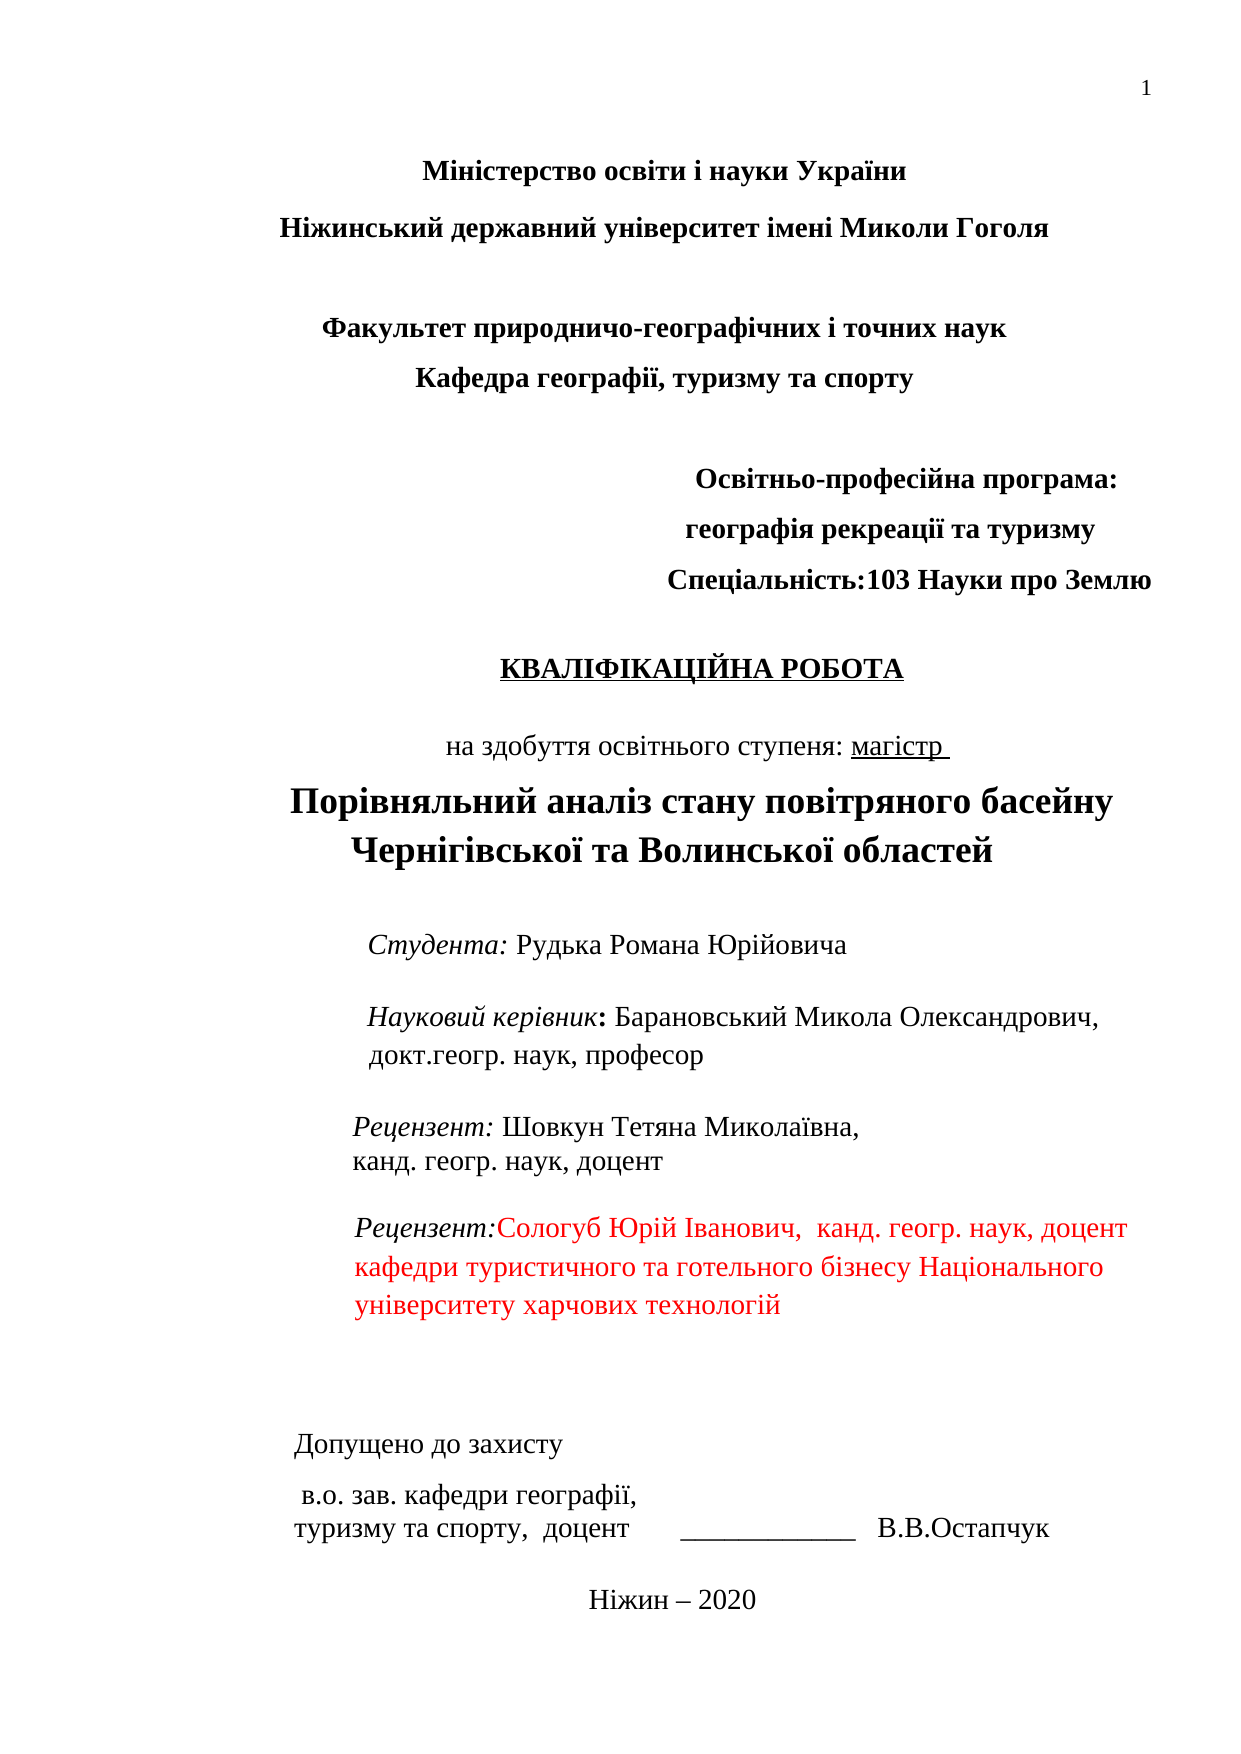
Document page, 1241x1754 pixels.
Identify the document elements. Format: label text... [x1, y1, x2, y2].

text Освітньо-професійна програма: [177, 461, 1152, 495]
text Факультет природничо-географічних і точних наук [177, 310, 1152, 344]
text Кафедра географії, туризму та спорту [177, 361, 1152, 394]
text Ніжинський державний університет імені Миколи Гоголя [177, 210, 1152, 243]
text Студента: Рудька Романа Юрійовича [177, 927, 1167, 960]
text Порівняльний аналіз стану повітряного басейну Чернігівської та Волинської областей [177, 778, 1167, 871]
text туризму та спорту, доцент ____________ В.В.Остапчук [177, 1510, 1152, 1544]
text Допущено до захисту [177, 1426, 1152, 1460]
text географія рекреації та туризму [177, 512, 1152, 545]
text Рецензент: Шовкун Тетяна Миколаївна, [177, 1109, 1152, 1143]
text канд. геогр. наук, доцент [177, 1143, 1152, 1177]
text КВАЛІФІКАЦІЙНА РОБОТА [177, 651, 1167, 684]
text Спеціальність:103 Науки про Землю [177, 562, 1152, 595]
text Рецензент:Сологуб Юрій Іванович, канд. геогр. наук, доцент кафедри туристичного та готельного бізнесу Національного університету харчових технологій [354, 1210, 1152, 1321]
text Ніжин – 2020 [177, 1582, 1167, 1616]
text Міністерство освіти і науки України [177, 153, 1152, 187]
text Науковий керівник: Барановський Микола Олександрович, [177, 999, 1152, 1032]
text на здобуття освітнього ступеня: магістр [177, 728, 1152, 761]
text в.о. зав. кафедри географії, [177, 1477, 1152, 1510]
text докт.геогр. наук, професор [177, 1037, 1152, 1071]
